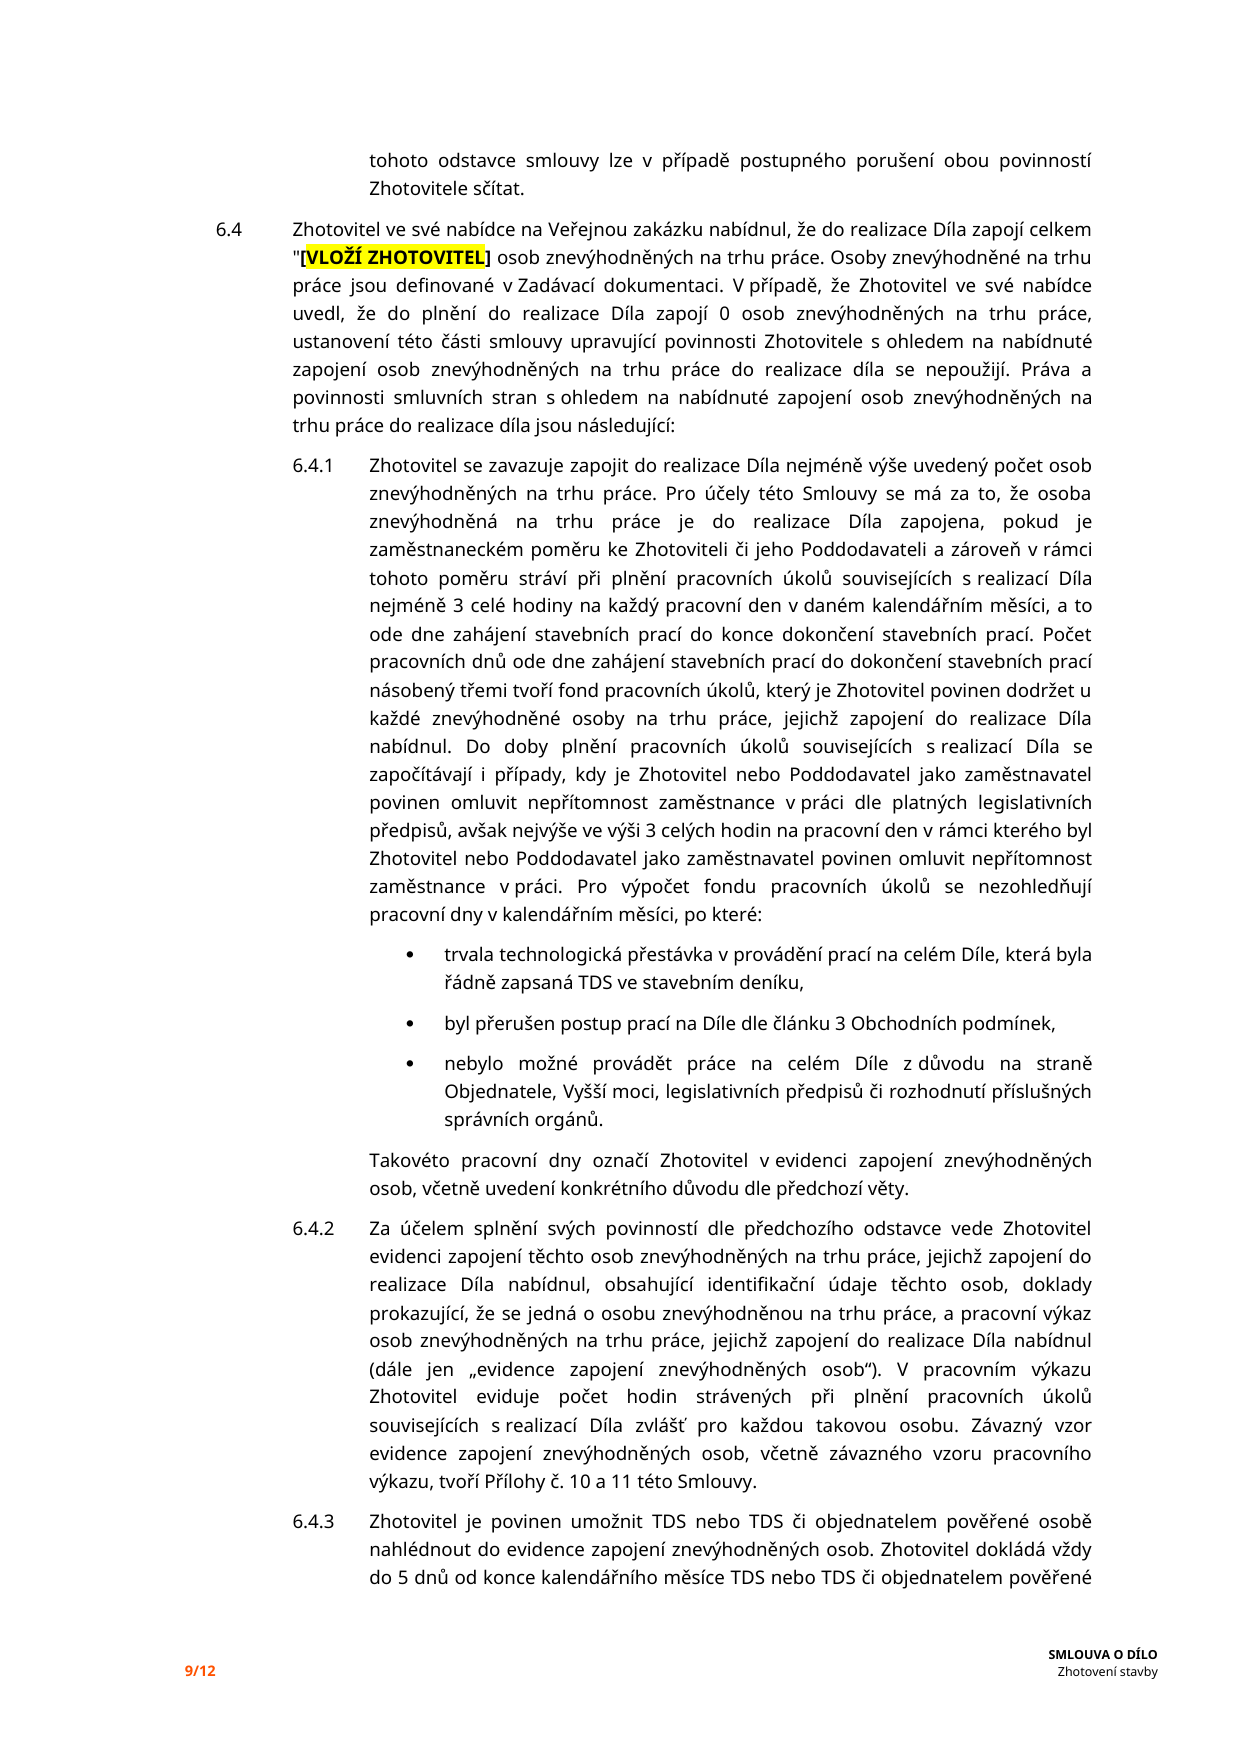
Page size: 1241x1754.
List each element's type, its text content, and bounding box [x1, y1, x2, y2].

list trvala technologická přestávka v provádění prací na celém Díle, která byla řádně zapsaná TDS ve stavebním deníku, [407, 942, 1093, 995]
list Takovéto pracovní dny označí Zhotovitel v evidenci zapojení znevýhodněných osob, včetně uvedení konkrétního důvodu dle předchozí věty. [369, 1147, 1093, 1201]
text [292, 147, 1093, 201]
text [292, 1508, 1093, 1590]
list Zhotovitel se zavazuje zapojit do realizace Díla nejméně výše uvedený počet osob znevýhodněných na trhu práce. Pro účely této Smlouvy se má za to, že osoba znevýhodněná na trhu práce je do realizace Díla zapojena, pokud je zaměstnaneckém poměru ke Zhotoviteli či jeho Poddodavateli a zároveň v rámci tohoto poměru stráví při plnění pracovních úkolů souvisejících s realizací Díla nejméně 3 celé hodiny na každý pracovní den v daném kalendářním měsíci, a to ode dne zahájení stavebních prací do konce dokončení stavebních prací. Počet pracovních dnů ode dne zahájení stavebních prací do dokončení stavebních prací násobený třemi tvoří fond pracovních úkolů, který je Zhotovitel povinen dodržet u každé znevýhodněné osoby na trhu práce, jejichž zapojení do realizace Díla nabídnul. Do doby plnění pracovních úkolů souvisejících s realizací Díla se započítávají i případy, kdy je Zhotovitel nebo Poddodavatel jako zaměstnavatel povinen omluvit nepřítomnost zaměstnance v práci dle platných legislativních předpisů, avšak nejvýše ve výši 3 celých hodin na pracovní den v rámci kterého byl Zhotovitel nebo Poddodavatel jako zaměstnavatel povinen omluvit nepřítomnost zaměstnance v práci. Pro výpočet fondu pracovních úkolů se nezohledňují pracovní dny v kalendářním měsíci, po které: [292, 453, 1093, 927]
text Za účelem splnění svých povinností dle předchozího odstavce vede Zhotovitel evidenci zapojení těchto osob znevýhodněných na trhu práce, jejichž zapojení do realizace Díla nabídnul, obsahující identifikační údaje těchto osob, doklady prokazující, že se jedná o osobu znevýhodněnou na trhu práce, a pracovní výkaz osob znevýhodněných na trhu práce, jejichž zapojení do realizace Díla nabídnul (dále jen „evidence zapojení znevýhodněných osob“). V pracovním výkazu Zhotovitel eviduje počet hodin strávených při plnění pracovních úkolů souvisejících s realizací Díla zvlášť pro každou takovou osobu. Závazný vzor evidence zapojení znevýhodněných osob, včetně závazného vzoru pracovního výkazu, tvoří Přílohy č. 10 a 11 této Smlouvy. [292, 1216, 1093, 1493]
list nebylo možné provádět práce na celém Díle z důvodu na straně Objednatele, Vyšší moci, legislativních předpisů či rozhodnutí příslušných správních orgánů. [407, 1051, 1093, 1132]
text Zhotovitel ve své nabídce na Veřejnou zakázku nabídnul, že do realizace Díla zapojí celkem "[VLOŽÍ ZHOTOVITEL] osob znevýhodněných na trhu práce. Osoby znevýhodněné na trhu práce jsou definované v Zadávací dokumentaci. V případě, že Zhotovitel ve své nabídce uvedl, že do plnění do realizace Díla zapojí 0 osob znevýhodněných na trhu práce, ustanovení této části smlouvy upravující povinnosti Zhotovitele s ohledem na nabídnuté zapojení osob znevýhodněných na trhu práce do realizace díla se nepoužijí. Práva a povinnosti smluvních stran s ohledem na nabídnuté zapojení osob znevýhodněných na trhu práce do realizace díla jsou následující: [216, 216, 1093, 438]
list byl přerušen postup prací na Díle dle článku 3 Obchodních podmínek, [407, 1010, 1093, 1036]
